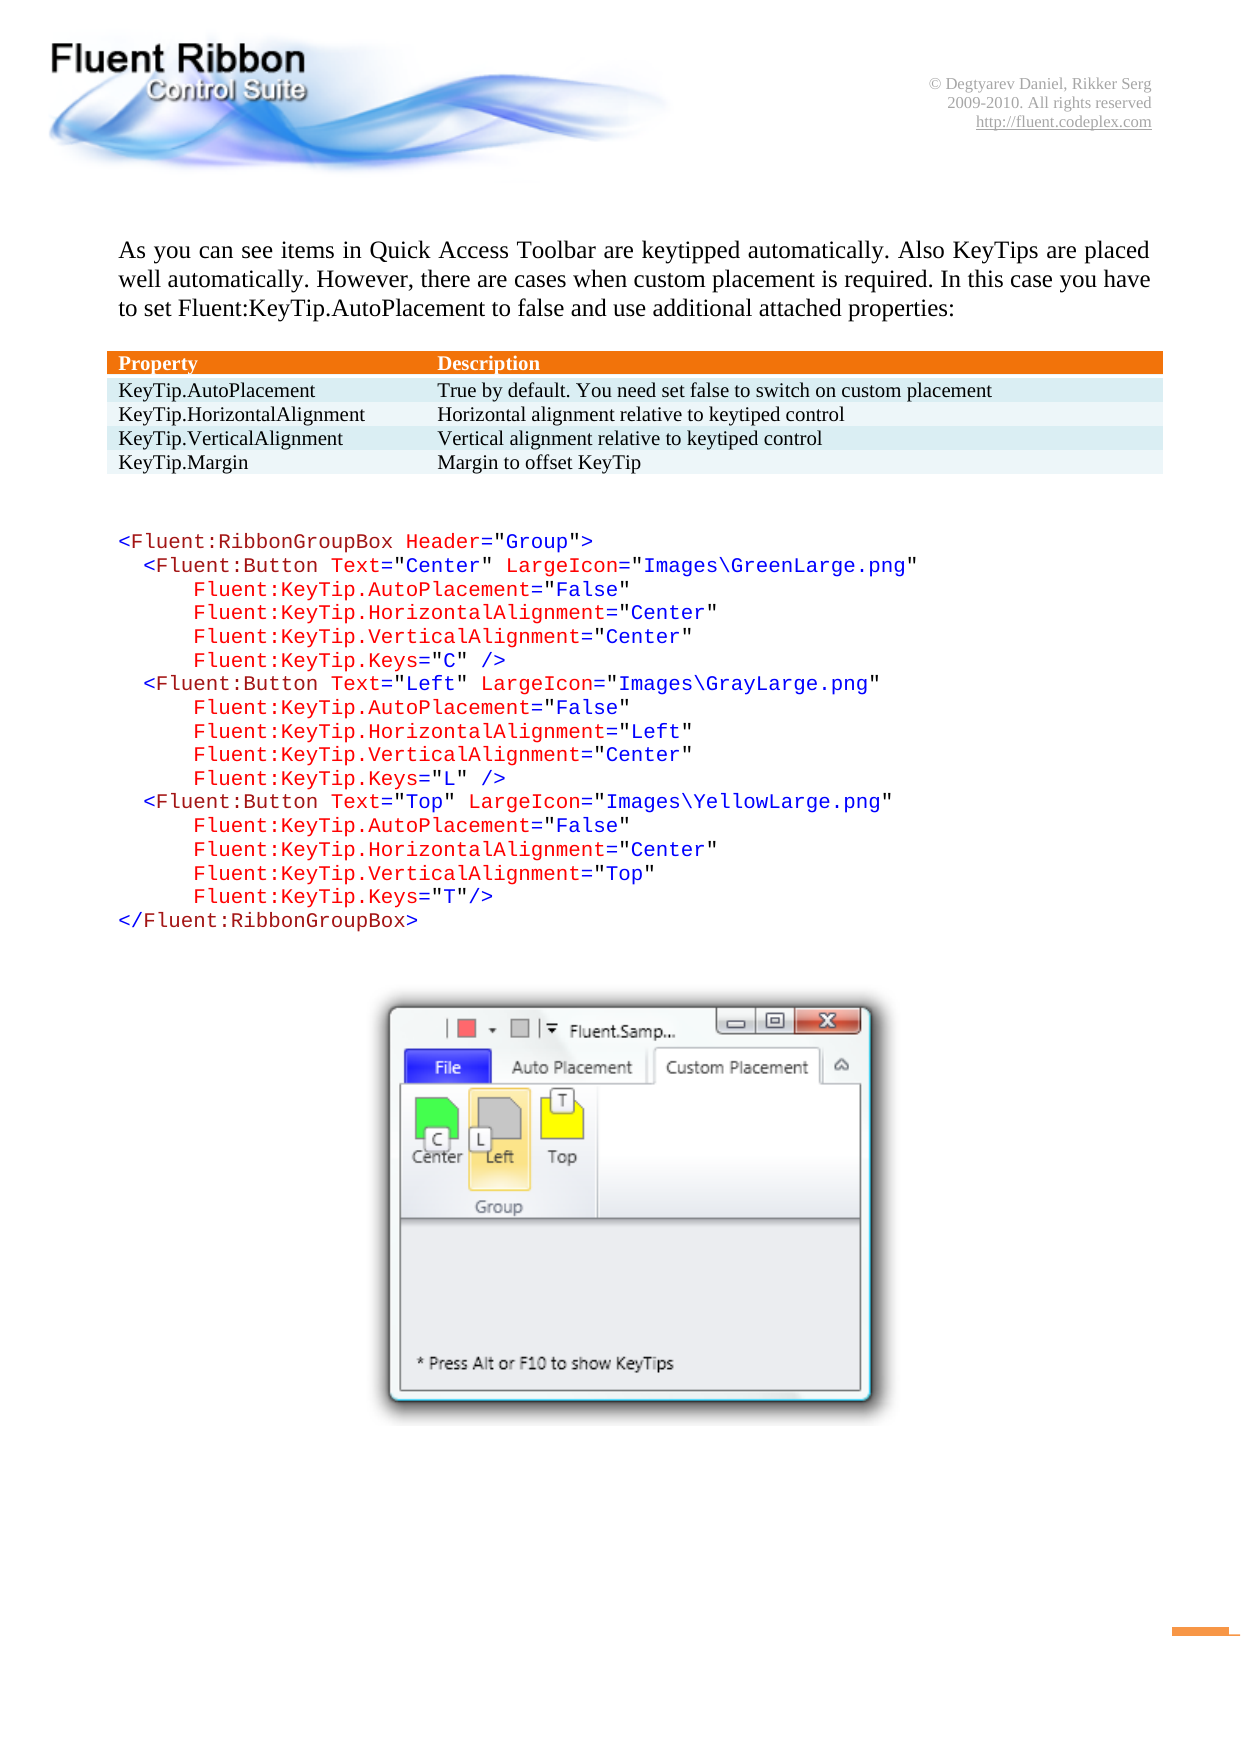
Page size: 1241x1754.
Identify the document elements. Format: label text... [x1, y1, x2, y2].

table_cell Margin to offset KeyTip [426, 450, 1163, 474]
text Fluent:KeyTip.Keys="L" /> [118, 768, 1152, 792]
text Fluent:KeyTip.HorizontalAlignment="Center" [118, 602, 1152, 626]
text As you can see items in Quick Access Toolbar are keytipped automatically. Also KeyTips are placed well automatically. However, there are cases when custom placement is required. In this case you have to set Fluent:KeyTip.AutoPlacement to false and use additional attached properties: [118, 236, 1152, 322]
text <Fluent:Button Text="Left" LargeIcon="Images\GrayLarge.png" [118, 673, 1152, 697]
picture [43, 28, 675, 181]
text <Fluent:Button Text="Top" LargeIcon="Images\YellowLarge.png" [118, 792, 1152, 815]
text </Fluent:RibbonGroupBox> [118, 910, 1152, 933]
table_header Property [107, 351, 426, 374]
table_cell KeyTip.HorizontalAlignment [107, 402, 426, 426]
text Fluent:KeyTip.AutoPlacement="False" [118, 815, 1152, 839]
text Fluent:KeyTip.Keys="T"/> [118, 886, 1152, 910]
table_cell KeyTip.AutoPlacement [107, 378, 426, 402]
table_cell Horizontal alignment relative to keytiped control [426, 402, 1163, 426]
text <Fluent:Button Text="Center" LargeIcon="Images\GreenLarge.png" [118, 555, 1152, 579]
text <Fluent:RibbonGroupBox Header="Group"> [118, 531, 1152, 555]
text Fluent:KeyTip.VerticalAlignment="Top" [118, 862, 1152, 886]
text Fluent:KeyTip.Keys="C" /> [118, 650, 1152, 673]
picture [360, 980, 910, 1426]
text Fluent:KeyTip.VerticalAlignment="Center" [118, 744, 1152, 768]
table_cell KeyTip.VerticalAlignment [107, 426, 426, 450]
text Fluent:KeyTip.AutoPlacement="False" [118, 579, 1152, 602]
table_cell Vertical alignment relative to keytiped control [426, 426, 1163, 450]
text Fluent:KeyTip.HorizontalAlignment="Center" [118, 839, 1152, 862]
text Fluent:KeyTip.HorizontalAlignment="Left" [118, 721, 1152, 744]
text Fluent:KeyTip.AutoPlacement="False" [118, 697, 1152, 721]
text Fluent:KeyTip.VerticalAlignment="Center" [118, 626, 1152, 650]
table_cell KeyTip.Margin [107, 450, 426, 474]
table_cell True by default. You need set false to switch on custom placement [426, 378, 1163, 402]
table_header Description [426, 351, 1163, 374]
